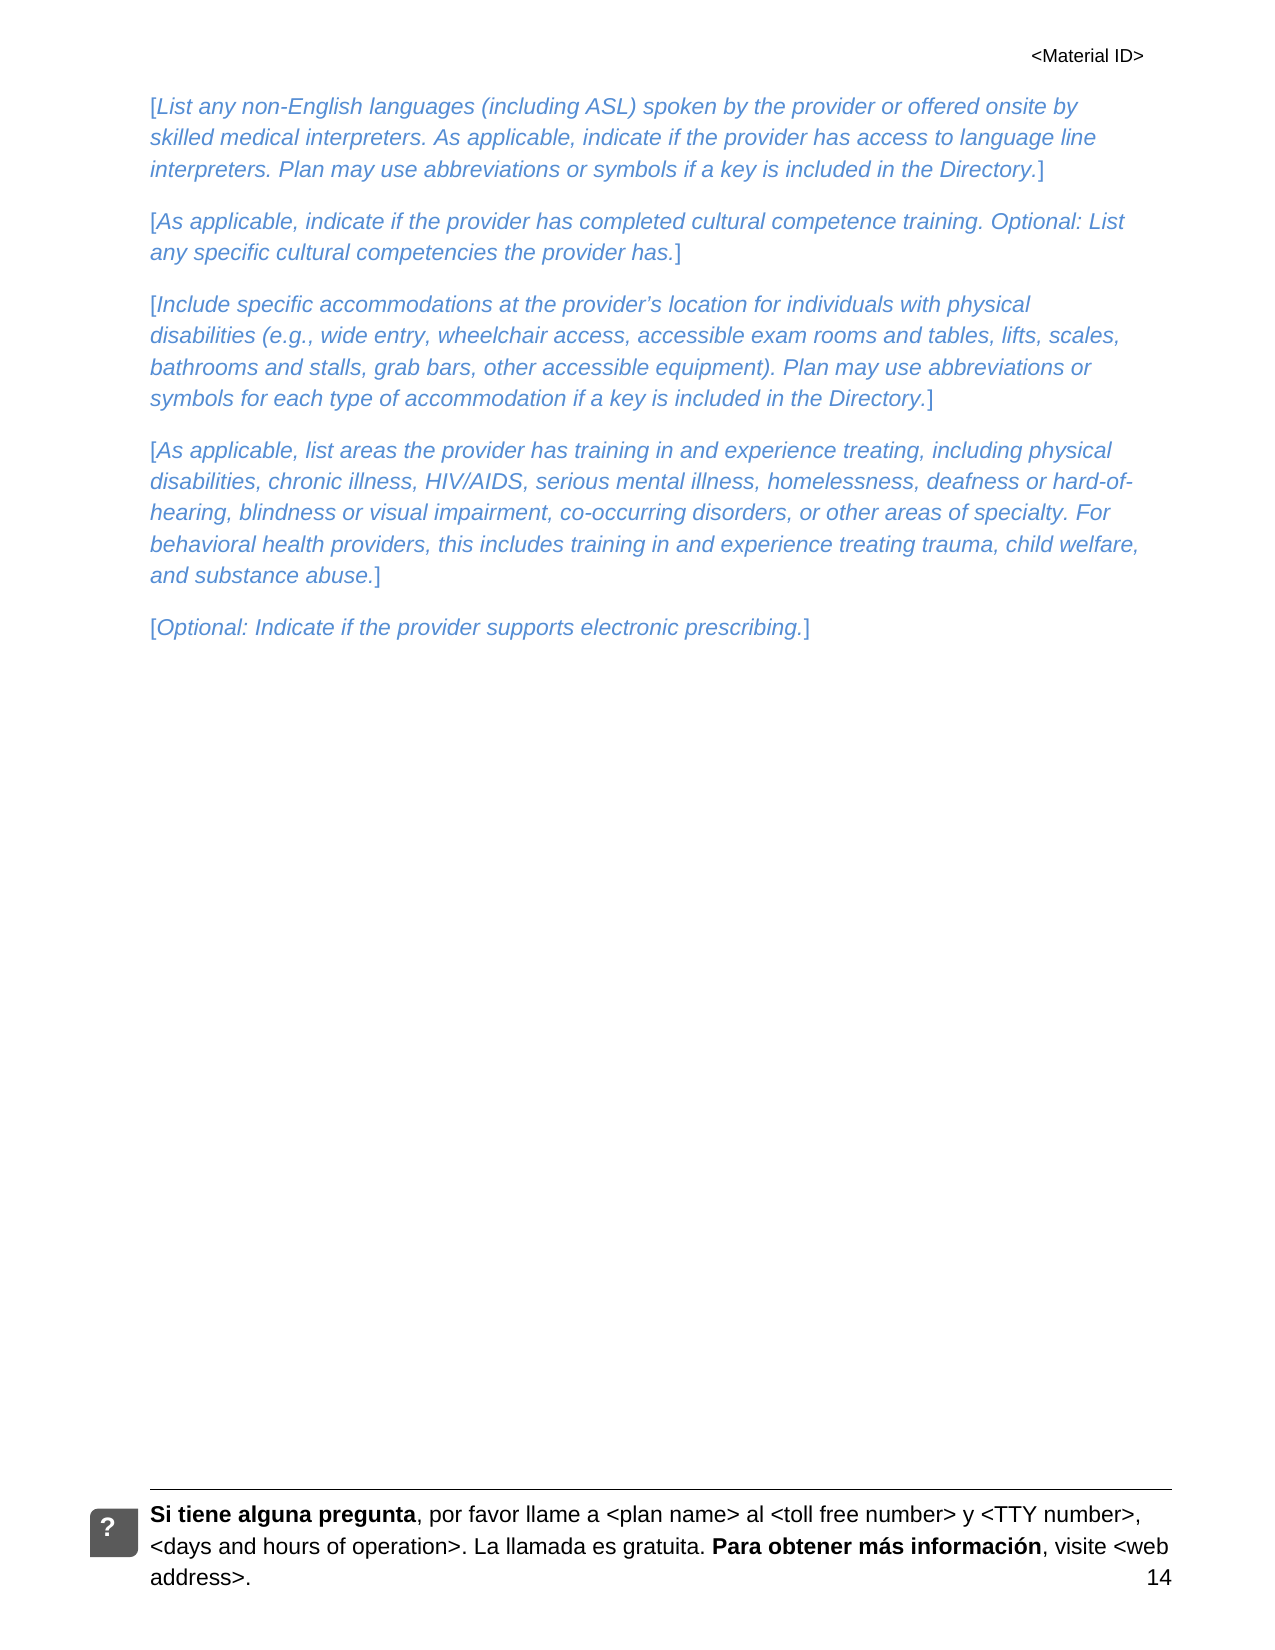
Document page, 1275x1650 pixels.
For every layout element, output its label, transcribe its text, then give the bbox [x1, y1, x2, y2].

text [Optional: Indicate if the provider supports electronic prescribing.] [150, 610, 1143, 642]
text [List any non-English languages (including ASL) spoken by the provider or offered onsite by skilled medical interpreters. As applicable, indicate if the provider has access to language line interpreters. Plan may use abbreviations or symbols if a key is included in the Directory.] [150, 89, 1143, 183]
text [As applicable, list areas the provider has training in and experience treating, including physical disabilities, chronic illness, HIV/AIDS, serious mental illness, homelessness, deafness or hard-of-hearing, blindness or visual impairment, co-occurring disorders, or other areas of specialty. For behavioral health providers, this includes training in and experience treating trauma, child welfare, and substance abuse.] [150, 433, 1143, 589]
text [As applicable, indicate if the provider has completed cultural competence training. Optional: List any specific cultural competencies the provider has.] [150, 204, 1143, 267]
text [Include specific accommodations at the provider’s location for individuals with physical disabilities (e.g., wide entry, wheelchair access, accessible exam rooms and tables, lifts, scales, bathrooms and stalls, grab bars, other accessible equipment). Plan may use abbreviations or symbols for each type of accommodation if a key is included in the Directory.] [150, 287, 1143, 412]
